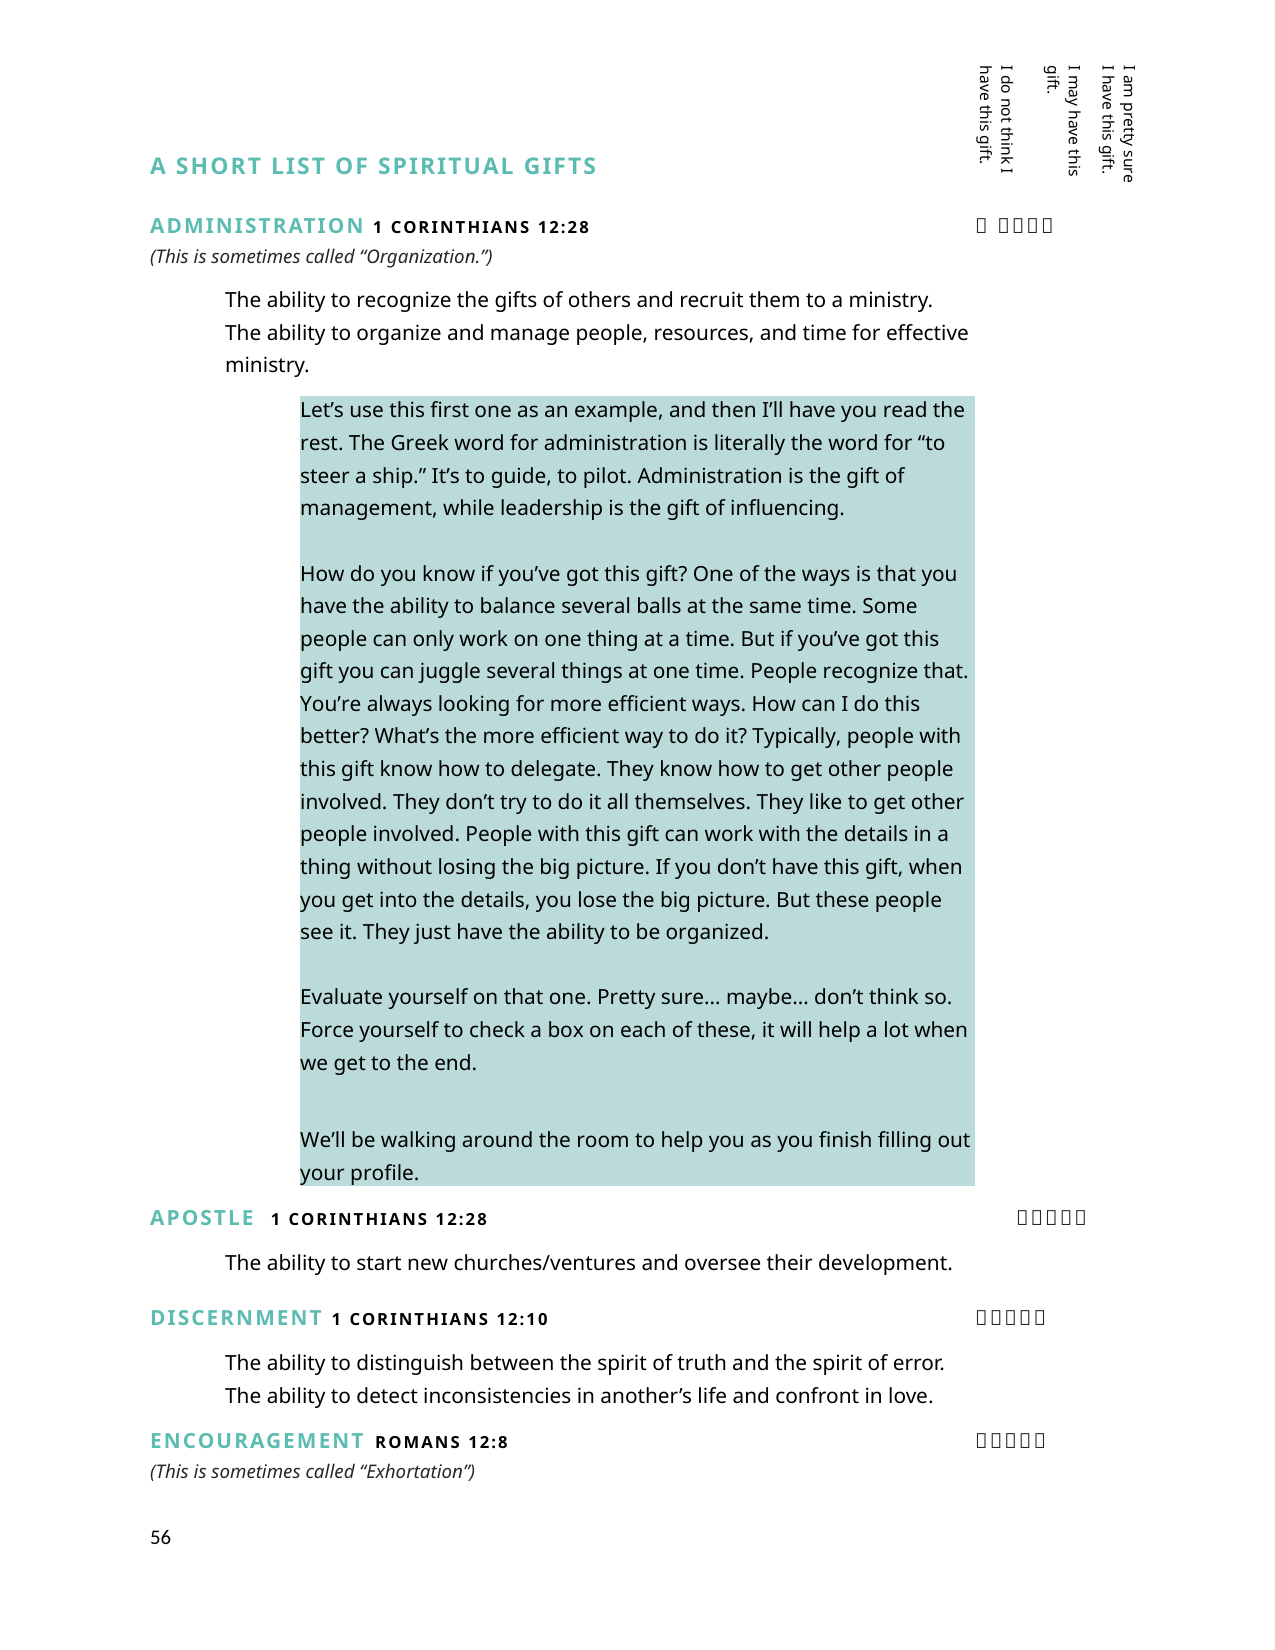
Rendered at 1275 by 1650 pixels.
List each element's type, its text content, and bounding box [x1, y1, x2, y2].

text Evaluate yourself on that one. Pretty sure… maybe… don’t think so. Force yourself to check a box on each of these, it will help a lot when we get to the end. [300, 982, 975, 1076]
text ENCOURAGEMENT Romans 12:8  [150, 1426, 1125, 1454]
text The ability to recognize the gifts of others and recruit them to a ministry. The ability to organize and manage people, resources, and time for effective ministry. [225, 285, 975, 379]
text How do you know if you’ve got this gift? One of the ways is that you have the ability to balance several balls at the same time. Some people can only work on one thing at a time. But if you’ve got this gift you can juggle several things at one time. People recognize that. You’re always looking for more efficient ways. How can I do this better? What’s the more efficient way to do it? Typically, people with this gift know how to delegate. They know how to get other people involved. They don’t try to do it all themselves. They like to get other people involved. People with this gift can work with the details in a thing without losing the big picture. If you don’t have this gift, when you get into the details, you lose the big picture. But these people see it. They just have the ability to be organized. [300, 559, 975, 946]
text Let’s use this first one as an example, and then I’ll have you read the rest. The Greek word for administration is literally the word for “to steer a ship.” It’s to guide, to pilot. Administration is the gift of management, while leadership is the gift of influencing. [300, 396, 975, 522]
text APOSTLE 1 Corinthians 12:28  [150, 1203, 1125, 1232]
text ADMINISTRATION 1 CORINTHIANS 12:28   [150, 211, 1125, 239]
text We’ll be walking around the room to help you as you finish filling out your profile. [300, 1125, 975, 1186]
text A SHORT LIST OF SPIRITUAL GIFTS [150, 150, 1125, 181]
text The ability to start new churches/ventures and oversee their development. [150, 1248, 975, 1277]
text The ability to distinguish between the spirit of truth and the spirit of error. The ability to detect inconsistencies in another’s life and confront in love. [225, 1348, 975, 1409]
text (This is sometimes called “Organization.”) [150, 243, 1275, 269]
text DISCERNMENT 1 Corinthians 12:10  [150, 1303, 1125, 1332]
text (This is sometimes called “Exhortation”) [150, 1459, 1125, 1484]
